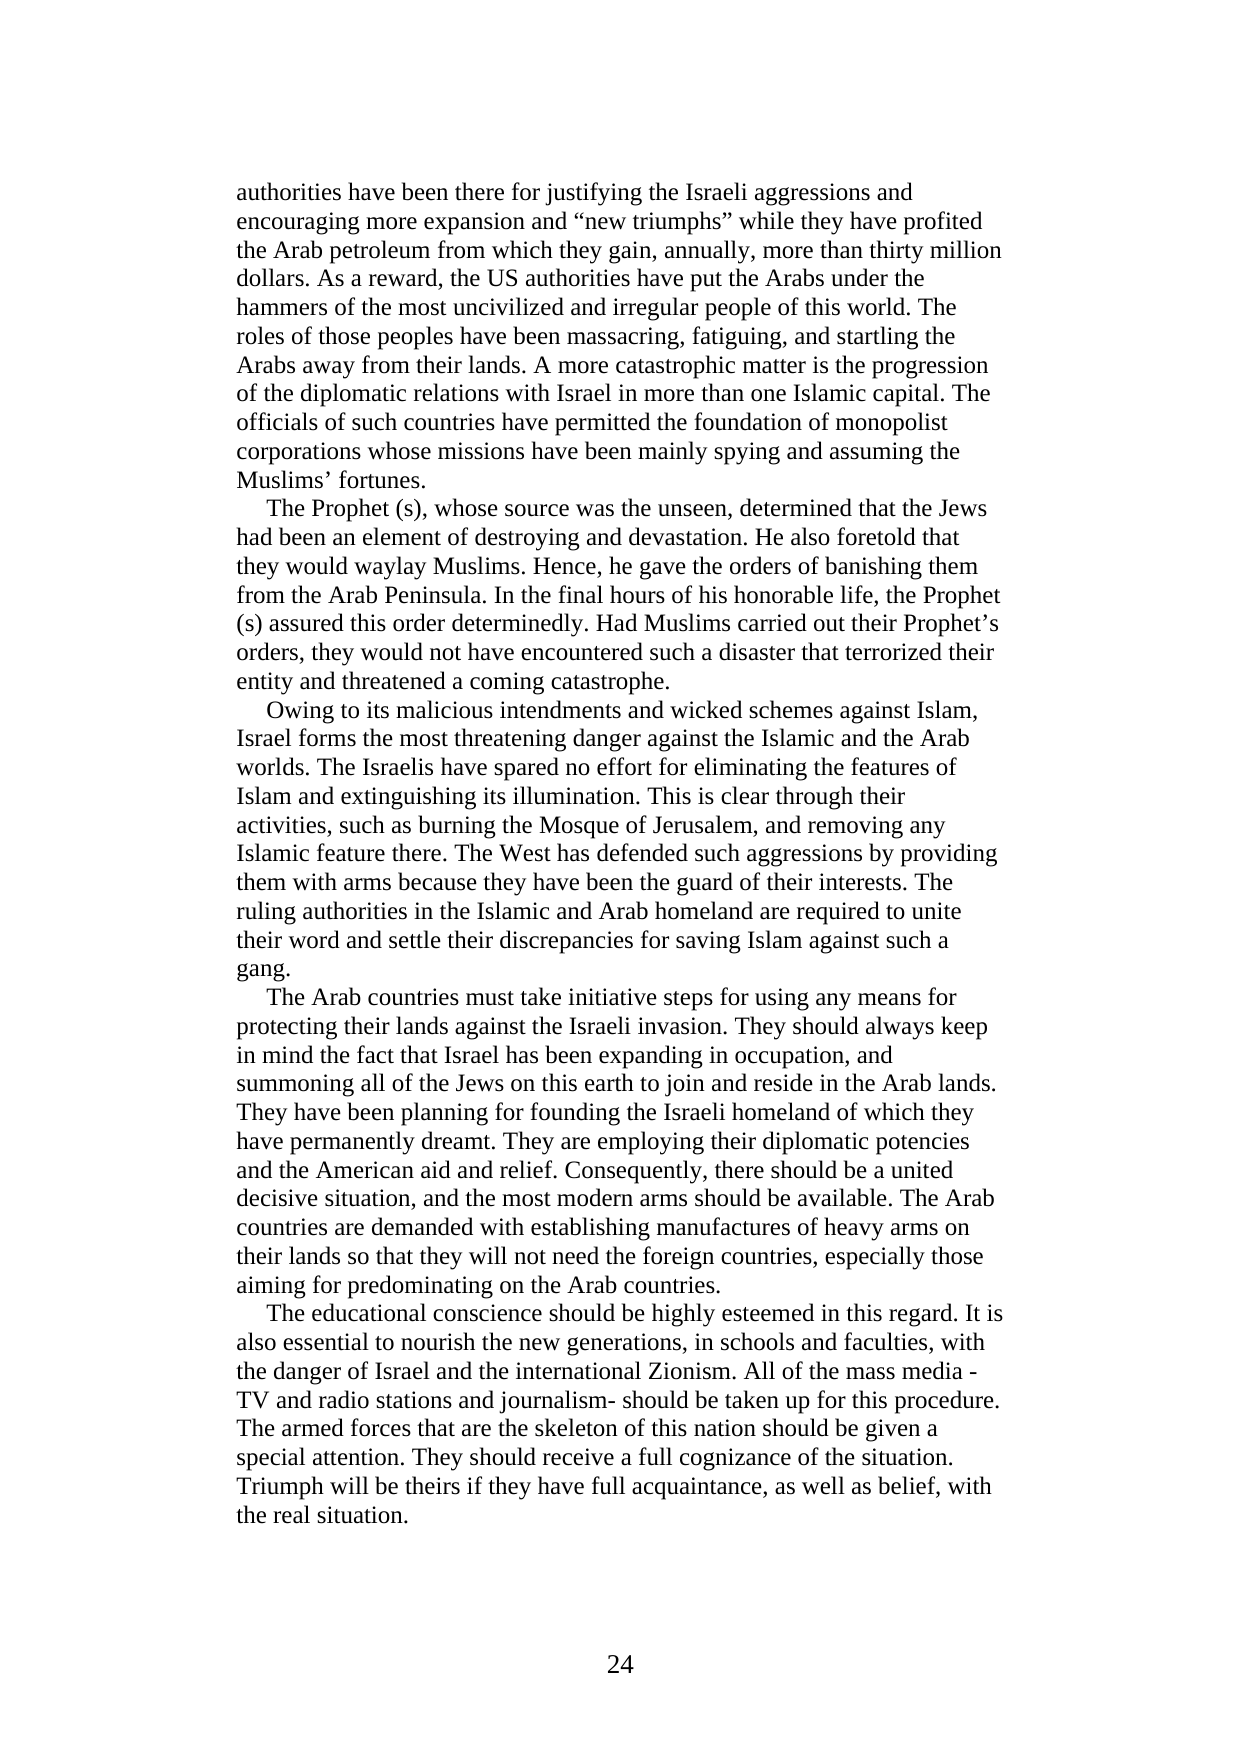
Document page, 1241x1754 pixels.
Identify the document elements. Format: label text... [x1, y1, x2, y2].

text The Prophet (s), whose source was the unseen, determined that the Jews had been an element of destroying and devastation. He also foretold that they would waylay Muslims. Hence, he gave the orders of banishing them from the Arab Peninsula. In the final hours of his honorable life, the Prophet (s) assured this order determinedly. Had Muslims carried out their Prophet’s orders, they would not have encountered such a disaster that terrorized their entity and threatened a coming catastrophe. [236, 493, 1004, 695]
text The Arab countries must take initiative steps for using any means for protecting their lands against the Israeli invasion. They should always keep in mind the fact that Israel has been expanding in occupation, and summoning all of the Jews on this earth to join and reside in the Arab lands. They have been planning for founding the Israeli homeland of which they have permanently dreamt. They are employing their diplomatic potencies and the American aid and relief. Consequently, there should be a united decisive situation, and the most modern arms should be available. The Arab countries are demanded with establishing manufactures of heavy arms on their lands so that they will not need the foreign countries, especially those aiming for predominating on the Arab countries. [236, 982, 1004, 1298]
text Owing to its malicious intendments and wicked schemes against Islam, Israel forms the most threatening danger against the Islamic and the Arab worlds. The Israelis have spared no effort for eliminating the features of Islam and extinguishing its illumination. This is clear through their activities, such as burning the Mosque of Jerusalem, and removing any Islamic feature there. The West has defended such aggressions by providing them with arms because they have been the guard of their interests. The ruling authorities in the Islamic and Arab homeland are required to unite their word and settle their discrepancies for saving Islam against such a gang. [236, 695, 1004, 982]
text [236, 177, 1004, 493]
text The educational conscience should be highly esteemed in this regard. It is also essential to nourish the new generations, in schools and faculties, with the danger of Israel and the international Zionism. All of the mass media -TV and radio stations and journalism- should be taken up for this procedure. The armed forces that are the skeleton of this nation should be given a special attention. They should receive a full cognizance of the situation. Triumph will be theirs if they have full acquaintance, as well as belief, with the real situation. [236, 1298, 1004, 1528]
